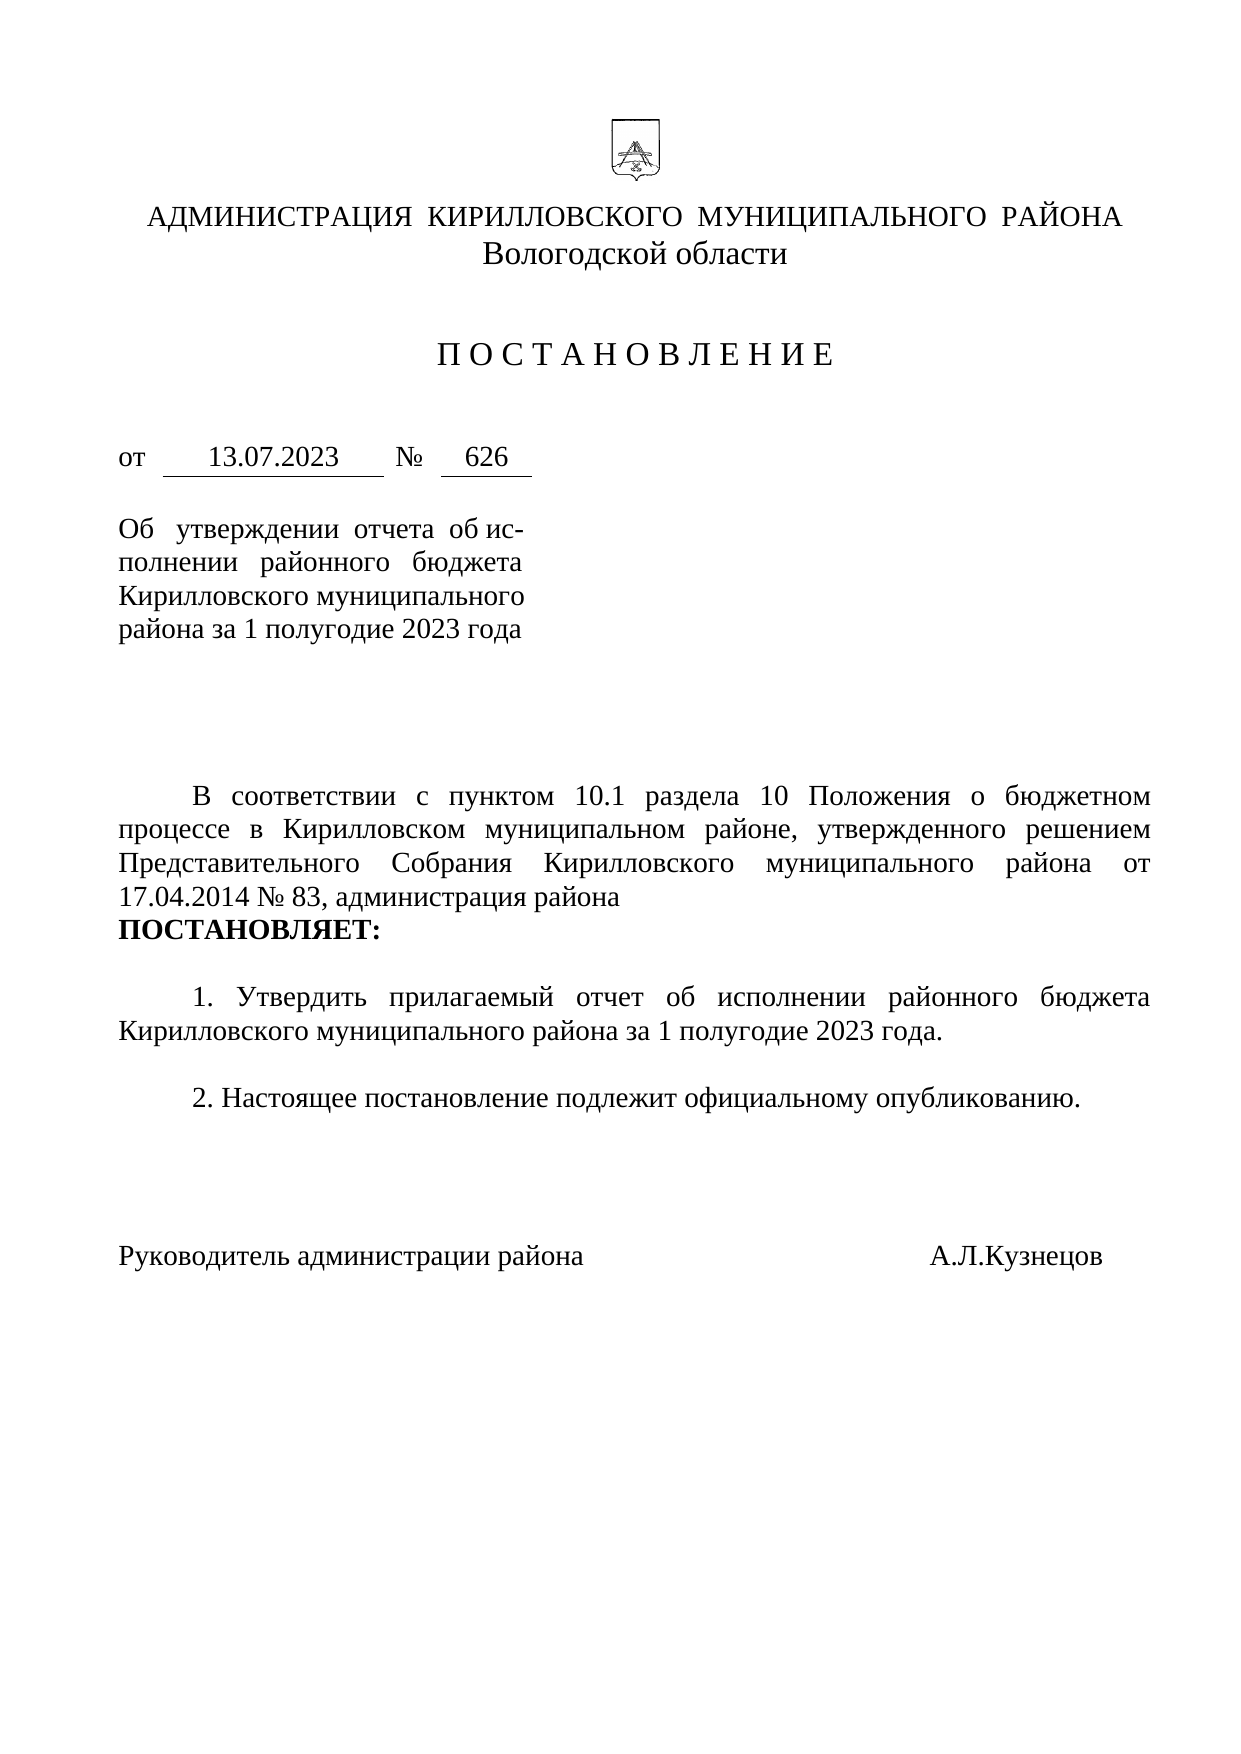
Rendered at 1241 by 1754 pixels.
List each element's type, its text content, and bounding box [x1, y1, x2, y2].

text АДМИНИСТРАЦИЯ КИРИЛЛОВСКОГО МУНИЦИПАЛЬНОГО РАЙОНА [118, 199, 1152, 233]
table_header Об утверждении отчета об ис-полнении районного бюджета Кирилловского муниципального района за 1 полугодие 2023 года [107, 511, 546, 677]
text ПОСТАНОВЛЯЕТ: [118, 912, 1152, 946]
table_header от [107, 439, 162, 476]
table_header 13.07.2023 [163, 439, 384, 476]
text 2. Настоящее постановление подлежит официальному опубликованию. [118, 1080, 1152, 1113]
text Вологодской области [118, 233, 1152, 271]
table_header № [384, 439, 441, 476]
table_header 626 [441, 439, 532, 476]
text В соответствии с пунктом 10.1 раздела 10 Положения о бюджетном процессе в Кирилловском муниципальном районе, утвержденного решением Представительного Собрания Кирилловского муниципального района от 17.04.2014 № 83, администрация района [118, 778, 1152, 912]
text Руководитель администрации района А.Л.Кузнецов [118, 1238, 1152, 1272]
text 1. Утвердить прилагаемый отчет об исполнении районного бюджета Кирилловского муниципального района за 1 полугодие 2023 года. [118, 979, 1152, 1046]
picture [610, 118, 660, 181]
text П О С Т А Н О В Л Е Н И Е [118, 334, 1152, 372]
